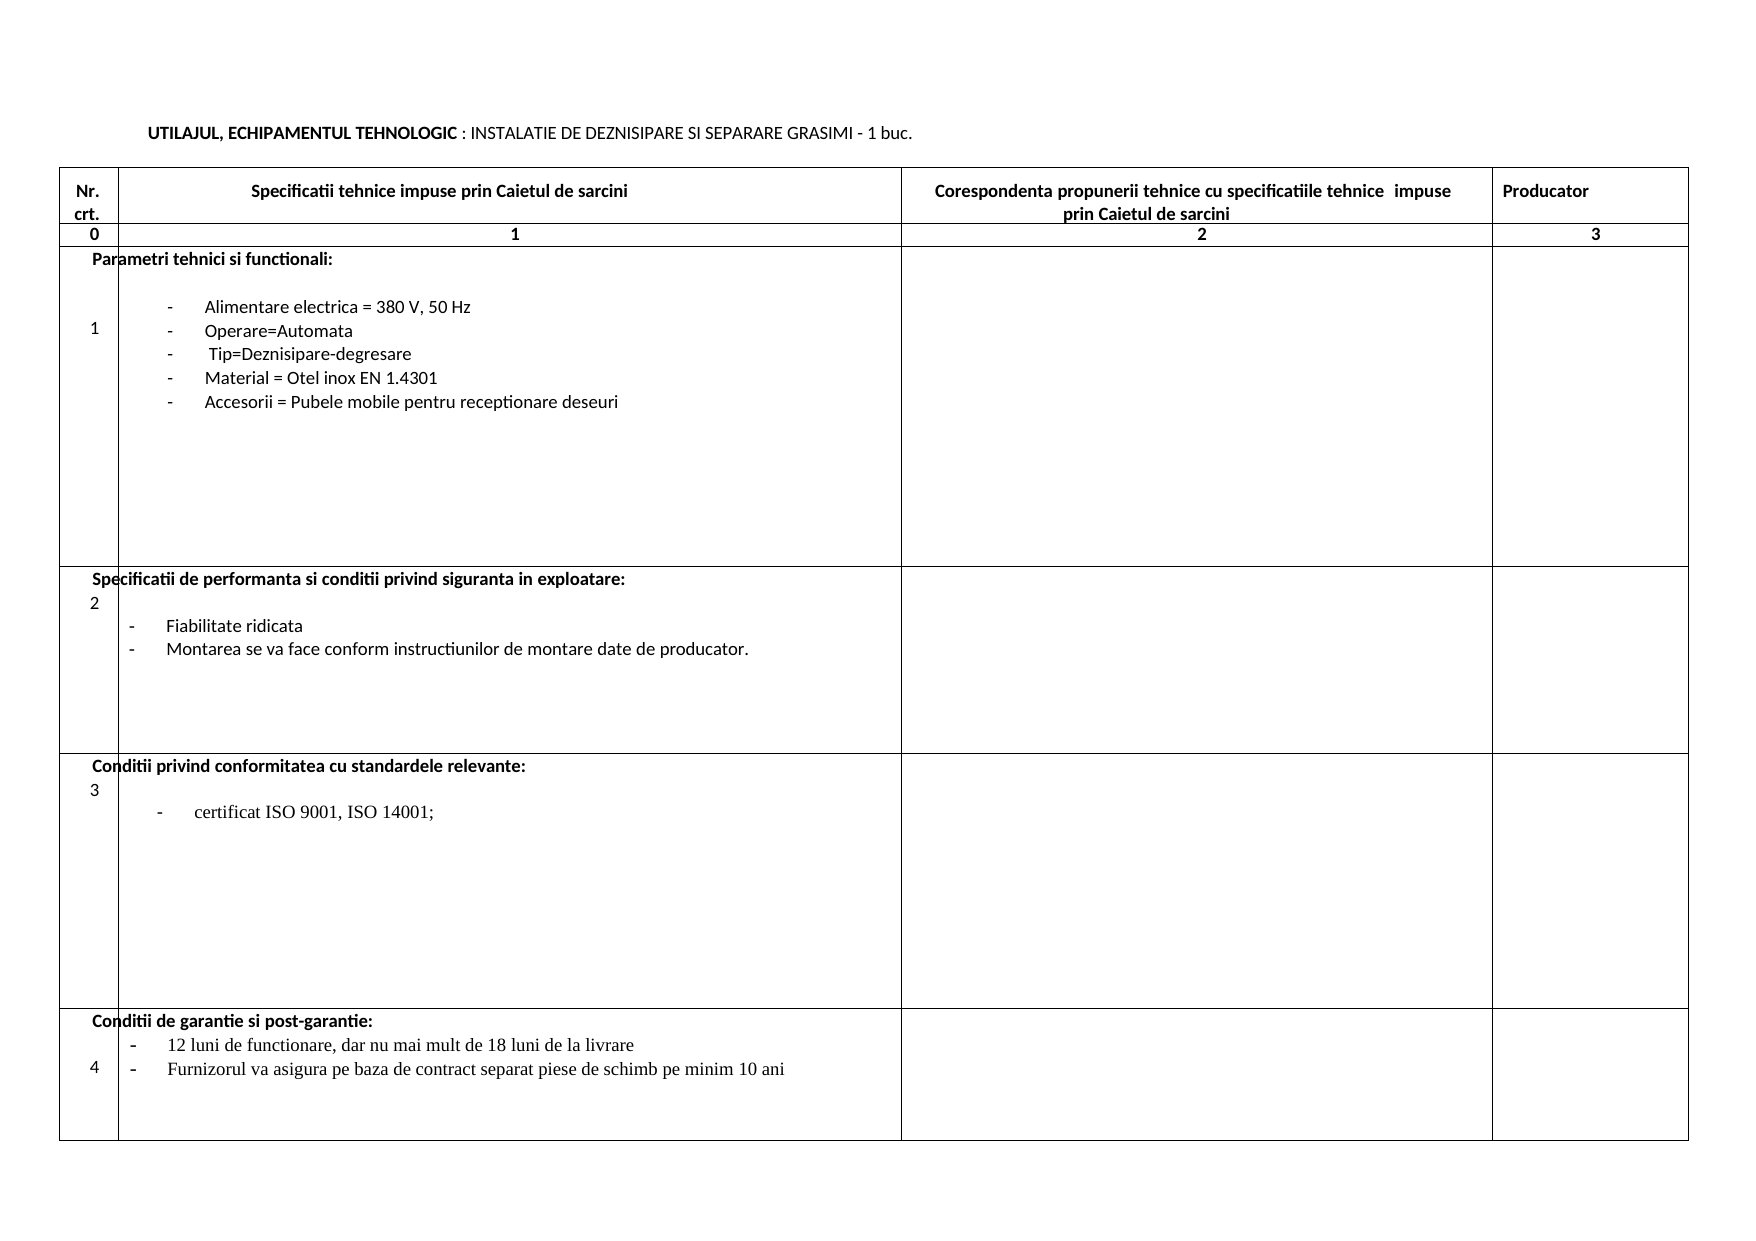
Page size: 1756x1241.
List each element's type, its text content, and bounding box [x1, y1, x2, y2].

table_cell 4 [60, 1009, 118, 1140]
table_cell [902, 247, 1492, 566]
table_header Nr. crt. [60, 168, 118, 223]
table_cell Specificatii de performanta si conditii privind siguranta in exploatare: Fiabilitate ridicata Montarea se va face conform instructiunilor de montare date de producator. [119, 567, 901, 753]
table_cell 2 [60, 567, 118, 753]
table_cell 0 [60, 224, 118, 246]
table_cell [1493, 247, 1688, 566]
table_cell 1 [60, 247, 118, 566]
table_header Producator [1493, 168, 1688, 223]
table_cell 1 [119, 224, 901, 246]
table_cell [1493, 754, 1688, 1008]
table_header Corespondenta propunerii tehnice cu specificatiile tehnice impuse prin Caietul de sarcini [902, 168, 1492, 223]
table_cell [902, 754, 1492, 1008]
table_cell Conditii de garantie si post-garantie: 12 luni de functionare, dar nu mai mult de 18 luni de la livrare Furnizorul va asigura pe baza de contract separat piese de schimb pe minim 10 ani [119, 1009, 901, 1140]
table_cell 3 [1493, 224, 1688, 246]
table_cell 2 [902, 224, 1492, 246]
table_cell 3 [60, 754, 118, 1008]
table_header Specificatii tehnice impuse prin Caietul de sarcini [119, 168, 901, 223]
text UTILAJUL, ECHIPAMENTUL TEHNOLOGIC : INSTALATIE DE DEZNISIPARE SI SEPARARE GRASIMI - 1 buc. [148, 121, 1701, 144]
table_cell [902, 567, 1492, 753]
table_cell [902, 1009, 1492, 1140]
table_cell Conditii privind conformitatea cu standardele relevante: certificat ISO 9001, ISO 14001; [119, 754, 901, 1008]
table_cell Parametri tehnici si functionali: Alimentare electrica = 380 V, 50 Hz Operare=Automata Tip=Deznisipare-degresare Material = Otel inox EN 1.4301 Accesorii = Pubele mobile pentru receptionare deseuri [119, 247, 901, 566]
table_cell [1493, 567, 1688, 753]
table_cell [1493, 1009, 1688, 1140]
